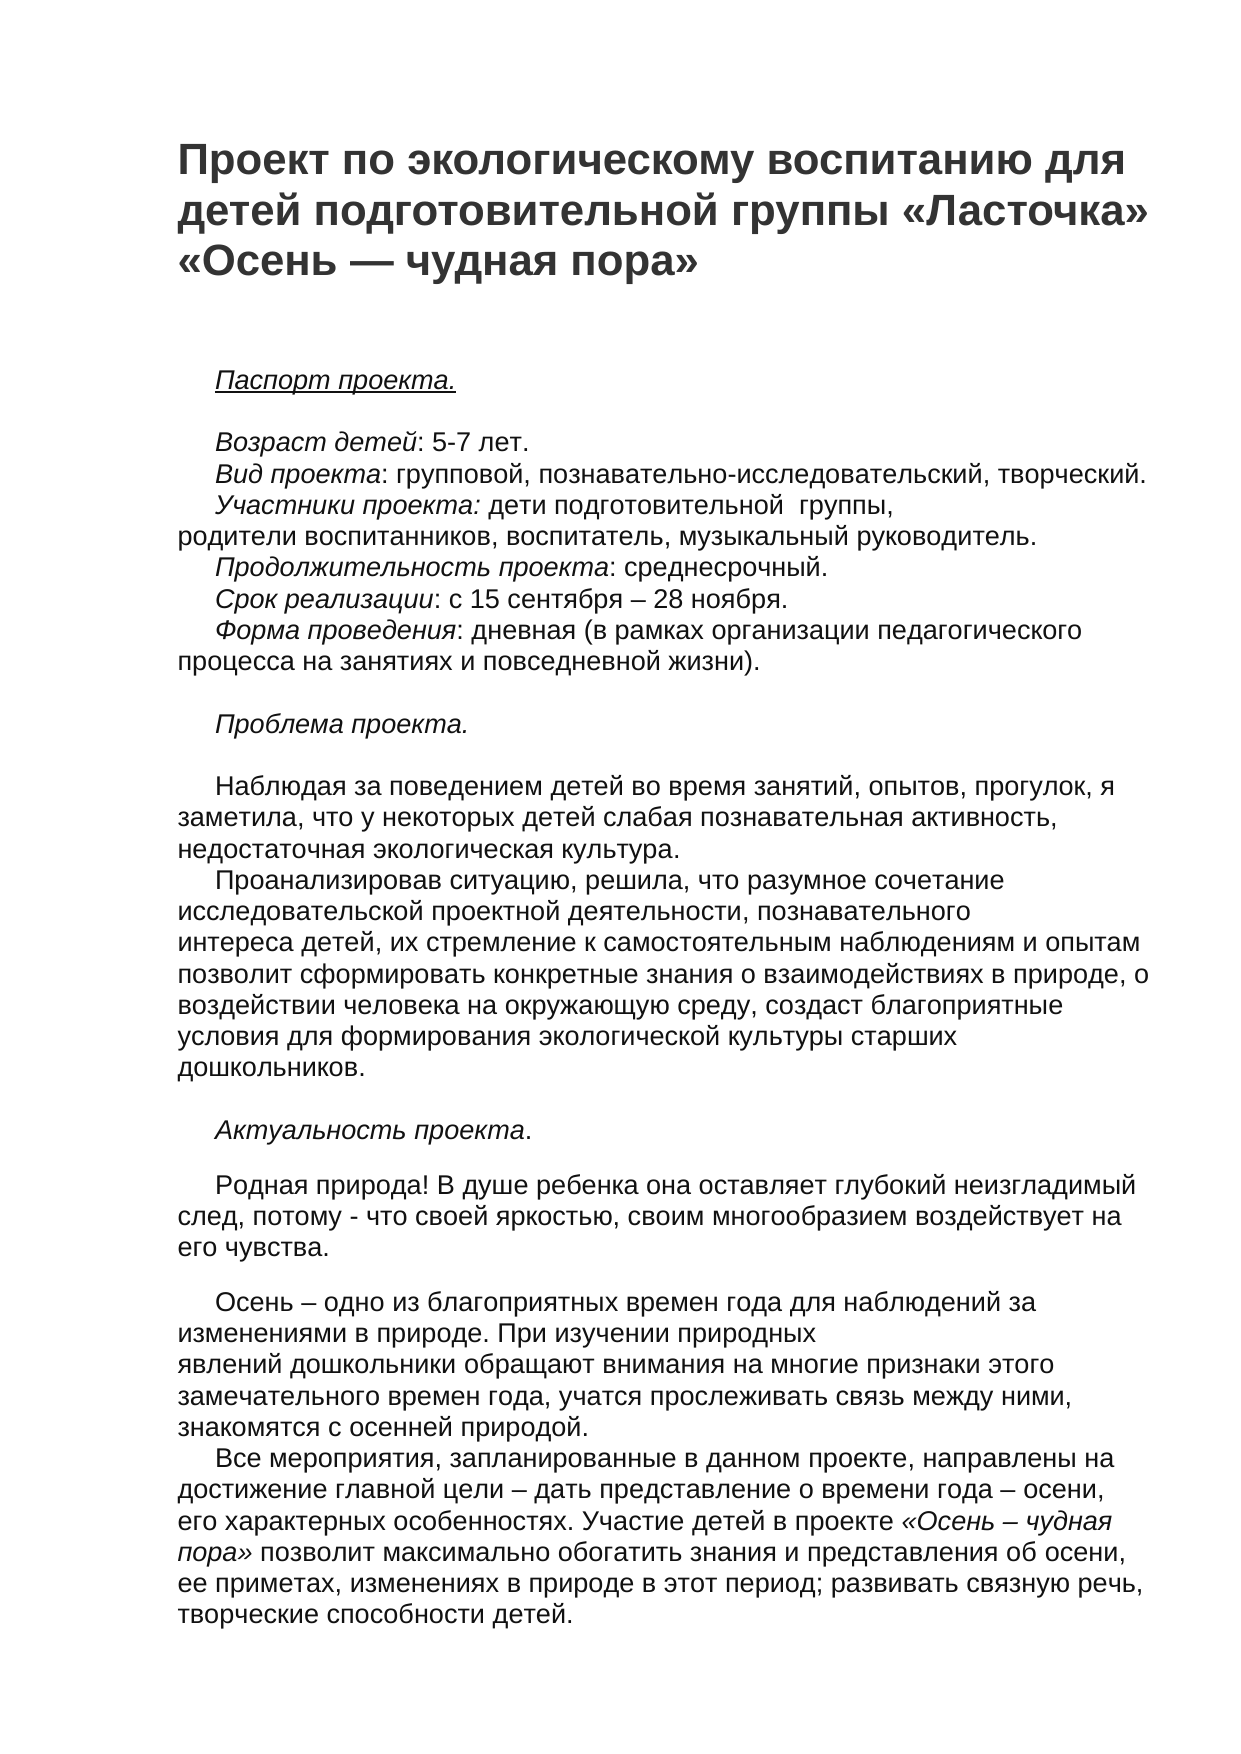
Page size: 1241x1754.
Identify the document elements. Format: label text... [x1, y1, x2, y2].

text Форма проведения: дневная (в рамках организации педагогического процесса на занятиях и повседневной жизни). [177, 614, 1152, 676]
text Все мероприятия, запланированные в данном проекте, направлены на достижение главной цели – дать представление о времени года – осени, его характерных особенностях. Участие детей в проекте «Осень – чудная пора» позволит максимально обогатить знания и представления об осени, ее приметах, изменениях в природе в этот период; развивать связную речь, творческие способности детей. [177, 1442, 1152, 1629]
text Участники проекта: дети подготовительной группы, родители воспитанников, воспитатель, музыкальный руководитель. [177, 489, 1152, 551]
text Проблема проекта. [177, 708, 1152, 739]
text Проанализировав ситуацию, решила, что разумное сочетание исследовательской проектной деятельности, познавательного интереса детей, их стремление к самостоятельным наблюдениям и опытам позволит сформировать конкретные знания о взаимодействиях в природе, о воздействии человека на окружающую среду, создаст благоприятные условия для формирования экологической культуры старших дошкольников. [177, 864, 1152, 1083]
text Проект по экологическому воспитанию для детей подготовительной группы «Ласточка» «Осень — чудная пора» [177, 134, 1152, 285]
text Срок реализации: с 15 сентября – 28 ноября. [177, 583, 1152, 614]
text Осень – одно из благоприятных времен года для наблюдений за изменениями в природе. При изучении природных явлений дошкольники обращают внимания на многие признаки этого замечательного времен года, учатся прослеживать связь между ними, знакомятся с осенней природой. [177, 1286, 1152, 1442]
text Родная природа! В душе ребенка она оставляет глубокий неизгладимый след, потому - что своей яркостью, своим многообразием воздействует на его чувства. [177, 1169, 1152, 1262]
text Продолжительность проекта: среднесрочный. [177, 551, 1152, 583]
text Наблюдая за поведением детей во время занятий, опытов, прогулок, я заметила, что у некоторых детей слабая познавательная активность, недостаточная экологическая культура. [177, 770, 1152, 864]
text Паспорт проекта. [177, 364, 1152, 395]
text Актуальность проекта. [177, 1114, 1152, 1145]
text Вид проекта: групповой, познавательно-исследовательский, творческий. [177, 458, 1152, 489]
text Возраст детей: 5-7 лет. [177, 426, 1152, 458]
